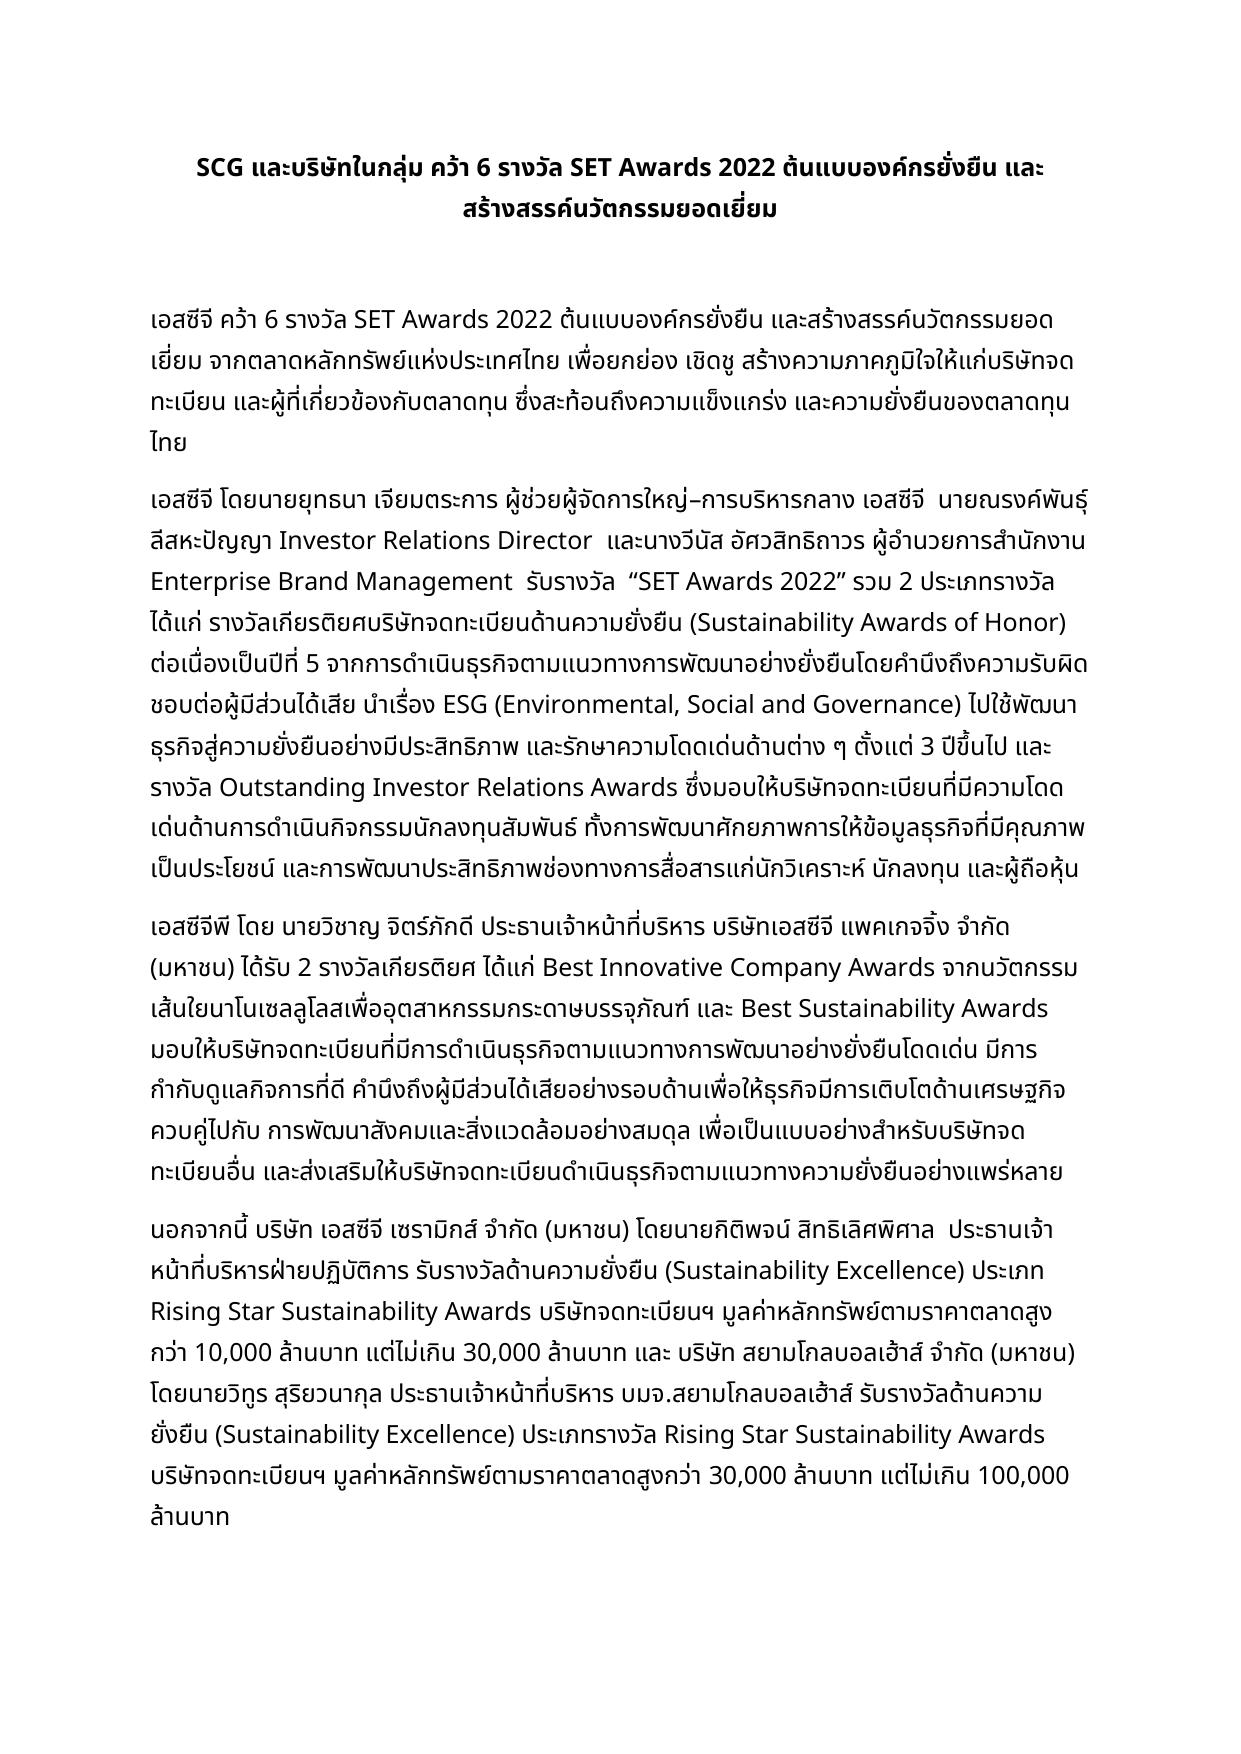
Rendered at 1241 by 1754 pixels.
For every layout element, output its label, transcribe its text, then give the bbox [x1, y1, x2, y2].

text เอสซีจี คว้า 6 รางวัล SET Awards 2022 ต้นแบบองค์กรยั่งยืน และสร้างสรรค์นวัตกรรมยอดเยี่ยม จากตลาดหลักทรัพย์แห่งประเทศไทย เพื่อยกย่อง เชิดชู สร้างความภาคภูมิใจให้แก่บริษัทจดทะเบียน และผู้ที่เกี่ยวข้องกับตลาดทุน ซึ่งสะท้อนถึงความแข็งแกร่ง และความยั่งยืนของตลาดทุนไทย [150, 302, 1090, 462]
text เอสซีจี โดยนายยุทธนา เจียมตระการ ผู้ช่วยผู้จัดการใหญ่–การบริหารกลาง เอสซีจี นายณรงค์พันธุ์ ลีสหะปัญญา Investor Relations Director และนางวีนัส อัศวสิทธิถาวร ผู้อำนวยการสำนักงาน Enterprise Brand Management รับรางวัล “SET Awards 2022” รวม 2 ประเภทรางวัล ได้แก่ รางวัลเกียรติยศบริษัทจดทะเบียนด้านความยั่งยืน (Sustainability Awards of Honor) ต่อเนื่องเป็นปีที่ 5 จากการดำเนินธุรกิจตามแนวทางการพัฒนาอย่างยั่งยืนโดยคำนึงถึงความรับผิดชอบต่อผู้มีส่วนได้เสีย นำเรื่อง ESG (Environmental, Social and Governance) ไปใช้พัฒนาธุรกิจสู่ความยั่งยืนอย่างมีประสิทธิภาพ และรักษาความโดดเด่นด้านต่าง ๆ ตั้งแต่ 3 ปีขึ้นไป และรางวัล Outstanding Investor Relations Awards ซึ่งมอบให้บริษัทจดทะเบียนที่มีความโดดเด่นด้านการดำเนินกิจกรรมนักลงทุนสัมพันธ์ ทั้งการพัฒนาศักยภาพการให้ข้อมูลธุรกิจที่มีคุณภาพ เป็นประโยชน์ และการพัฒนาประสิทธิภาพช่องทางการสื่อสารแก่นักวิเคราะห์ นักลงทุน และผู้ถือหุ้น [150, 482, 1090, 889]
text เอสซีจีพี โดย นายวิชาญ จิตร์ภักดี ประธานเจ้าหน้าที่บริหาร บริษัทเอสซีจี แพคเกจจิ้ง จำกัด (มหาชน) ได้รับ 2 รางวัลเกียรติยศ ได้แก่ Best Innovative Company Awards จากนวัตกรรมเส้นใยนาโนเซลลูโลสเพื่ออุตสาหกรรมกระดาษบรรจุภัณฑ์ และ Best Sustainability Awards มอบให้บริษัทจดทะเบียนที่มีการดำเนินธุรกิจตามแนวทางการพัฒนาอย่างยั่งยืนโดดเด่น มีการกำกับดูแลกิจการที่ดี คำนึงถึงผู้มีส่วนได้เสียอย่างรอบด้านเพื่อให้ธุรกิจมีการเติบโตด้านเศรษฐกิจควบคู่ไปกับ การพัฒนาสังคมและสิ่งแวดล้อมอย่างสมดุล เพื่อเป็นแบบอย่างสำหรับบริษัทจดทะเบียนอื่น และส่งเสริมให้บริษัทจดทะเบียนดำเนินธุรกิจตามแนวทางความยั่งยืนอย่างแพร่หลาย [150, 909, 1090, 1192]
text SCG และบริษัทในกลุ่ม คว้า 6 รางวัล SET Awards 2022 ต้นแบบองค์กรยั่งยืน และสร้างสรรค์นวัตกรรมยอดเยี่ยม [150, 150, 1090, 229]
text นอกจากนี้ บริษัท เอสซีจี เซรามิกส์ จำกัด (มหาชน) โดยนายกิติพจน์ สิทธิเลิศพิศาล ประธานเจ้าหน้าที่บริหารฝ่ายปฏิบัติการ รับรางวัลด้านความยั่งยืน (Sustainability Excellence) ประเภท Rising Star Sustainability Awards บริษัทจดทะเบียนฯ มูลค่าหลักทรัพย์ตามราคาตลาดสูงกว่า 10,000 ล้านบาท แต่ไม่เกิน 30,000 ล้านบาท และ บริษัท สยามโกลบอลเฮ้าส์ จำกัด (มหาชน) โดยนายวิทูร สุริยวนากุล ประธานเจ้าหน้าที่บริหาร บมจ.สยามโกลบอลเฮ้าส์ รับรางวัลด้านความยั่งยืน (Sustainability Excellence) ประเภทรางวัล Rising Star Sustainability Awards บริษัทจดทะเบียนฯ มูลค่าหลักทรัพย์ตามราคาตลาดสูงกว่า 30,000 ล้านบาท แต่ไม่เกิน 100,000 ล้านบาท [150, 1212, 1090, 1537]
